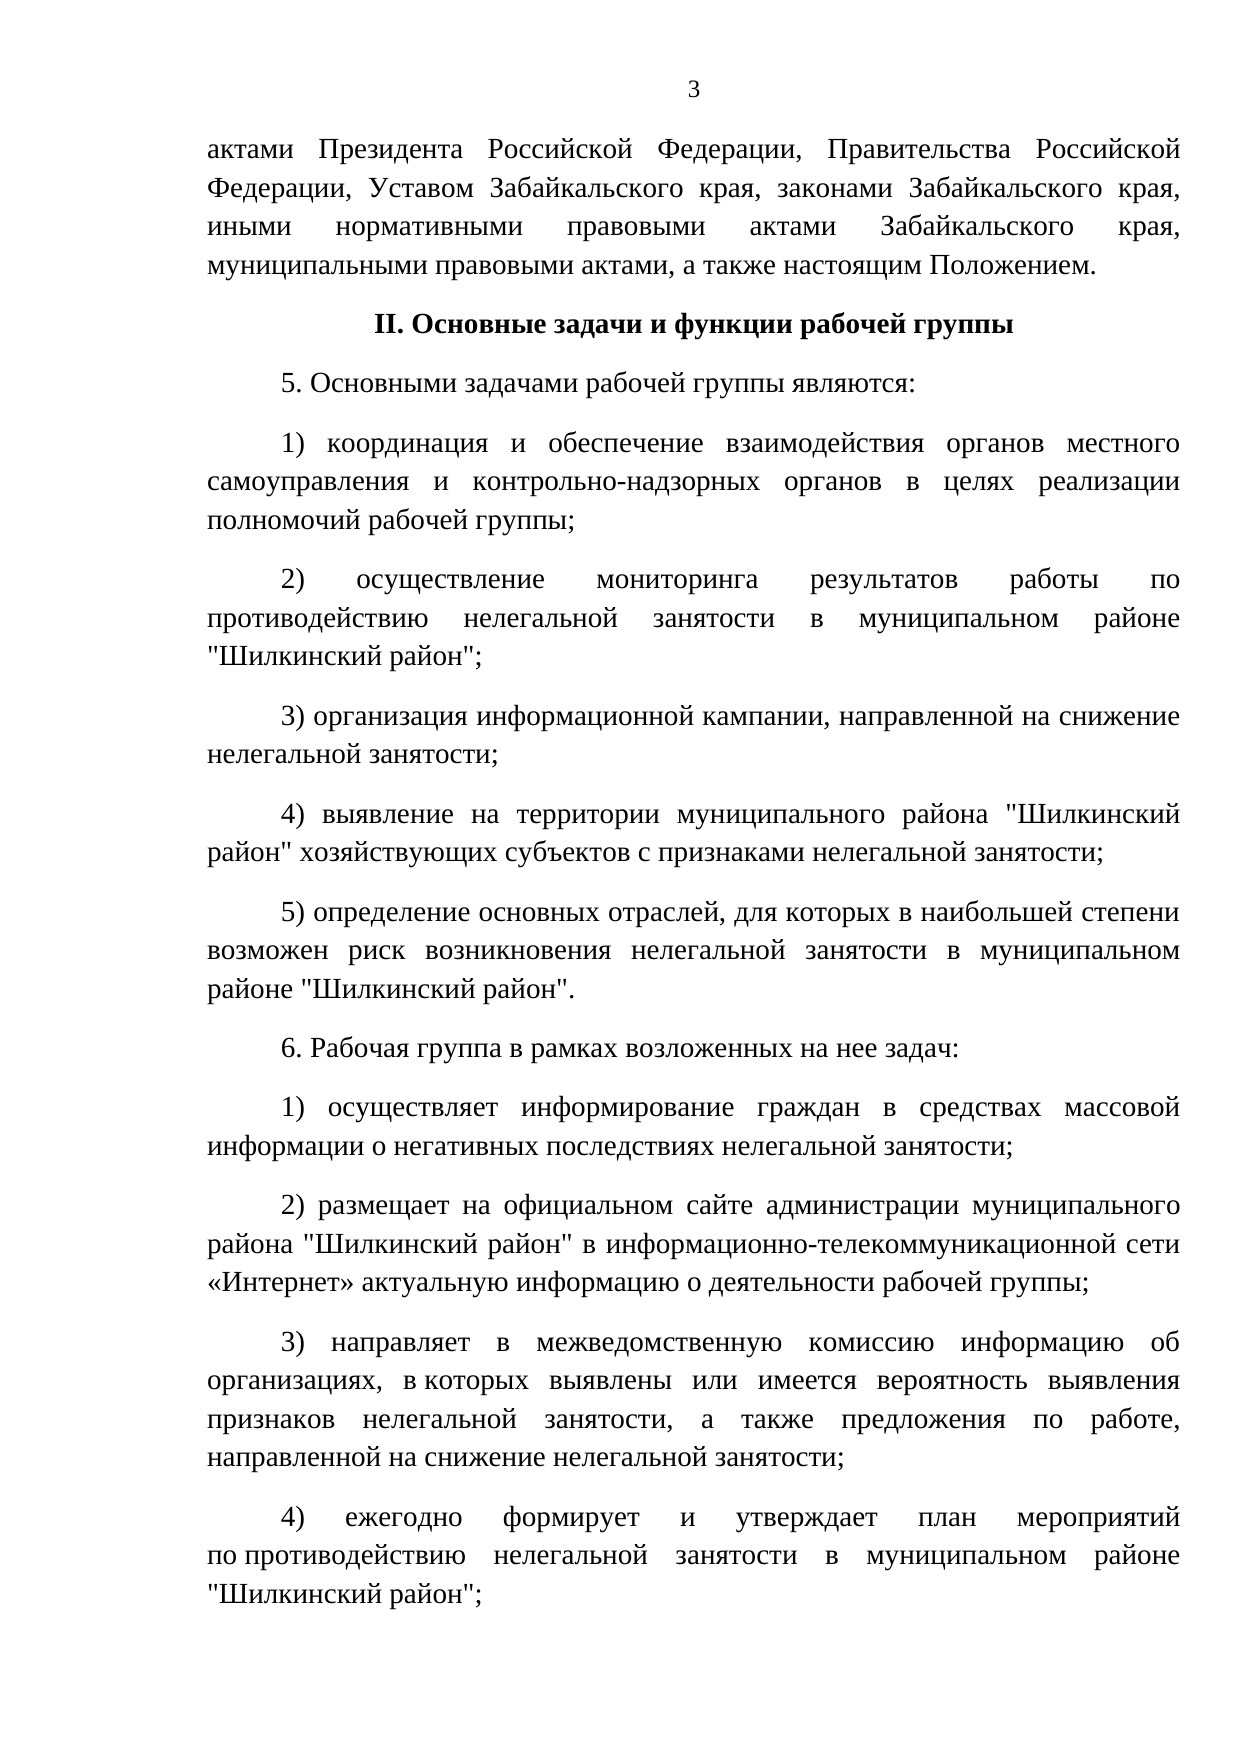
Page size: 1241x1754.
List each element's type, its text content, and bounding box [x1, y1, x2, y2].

text 4) ежегодно формирует и утверждает план мероприятий по противодействию нелегальной занятости в муниципальном районе "Шилкинский район"; [207, 1499, 1181, 1609]
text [207, 131, 1181, 280]
text II. Основные задачи и функции рабочей группы [207, 306, 1181, 340]
text 1) координация и обеспечение взаимодействия органов местного самоуправления и контрольно-надзорных органов в целях реализации полномочий рабочей группы; [207, 425, 1181, 536]
text 4) выявление на территории муниципального района "Шилкинский район" хозяйствующих субъектов с признаками нелегальной занятости; [207, 796, 1181, 868]
text 2) осуществление мониторинга результатов работы по противодействию нелегальной занятости в муниципальном районе "Шилкинский район"; [207, 561, 1181, 672]
text 5) определение основных отраслей, для которых в наибольшей степени возможен риск возникновения нелегальной занятости в муниципальном районе "Шилкинский район". [207, 894, 1181, 1004]
text 5. Основными задачами рабочей группы являются: [207, 366, 1181, 399]
text 1) осуществляет информирование граждан в средствах массовой информации о негативных последствиях нелегальной занятости; [207, 1089, 1181, 1162]
text 3) организация информационной кампании, направленной на снижение нелегальной занятости; [207, 698, 1181, 770]
text 3) направляет в межведомственную комиссию информацию об организациях, в которых выявлены или имеется вероятность выявления признаков нелегальной занятости, а также предложения по работе, направленной на снижение нелегальной занятости; [207, 1324, 1181, 1473]
text 6. Рабочая группа в рамках возложенных на нее задач: [207, 1030, 1181, 1064]
text 2) размещает на официальном сайте администрации муниципального района "Шилкинский район" в информационно-телекоммуникационной сети «Интернет» актуальную информацию о деятельности рабочей группы; [207, 1187, 1181, 1298]
